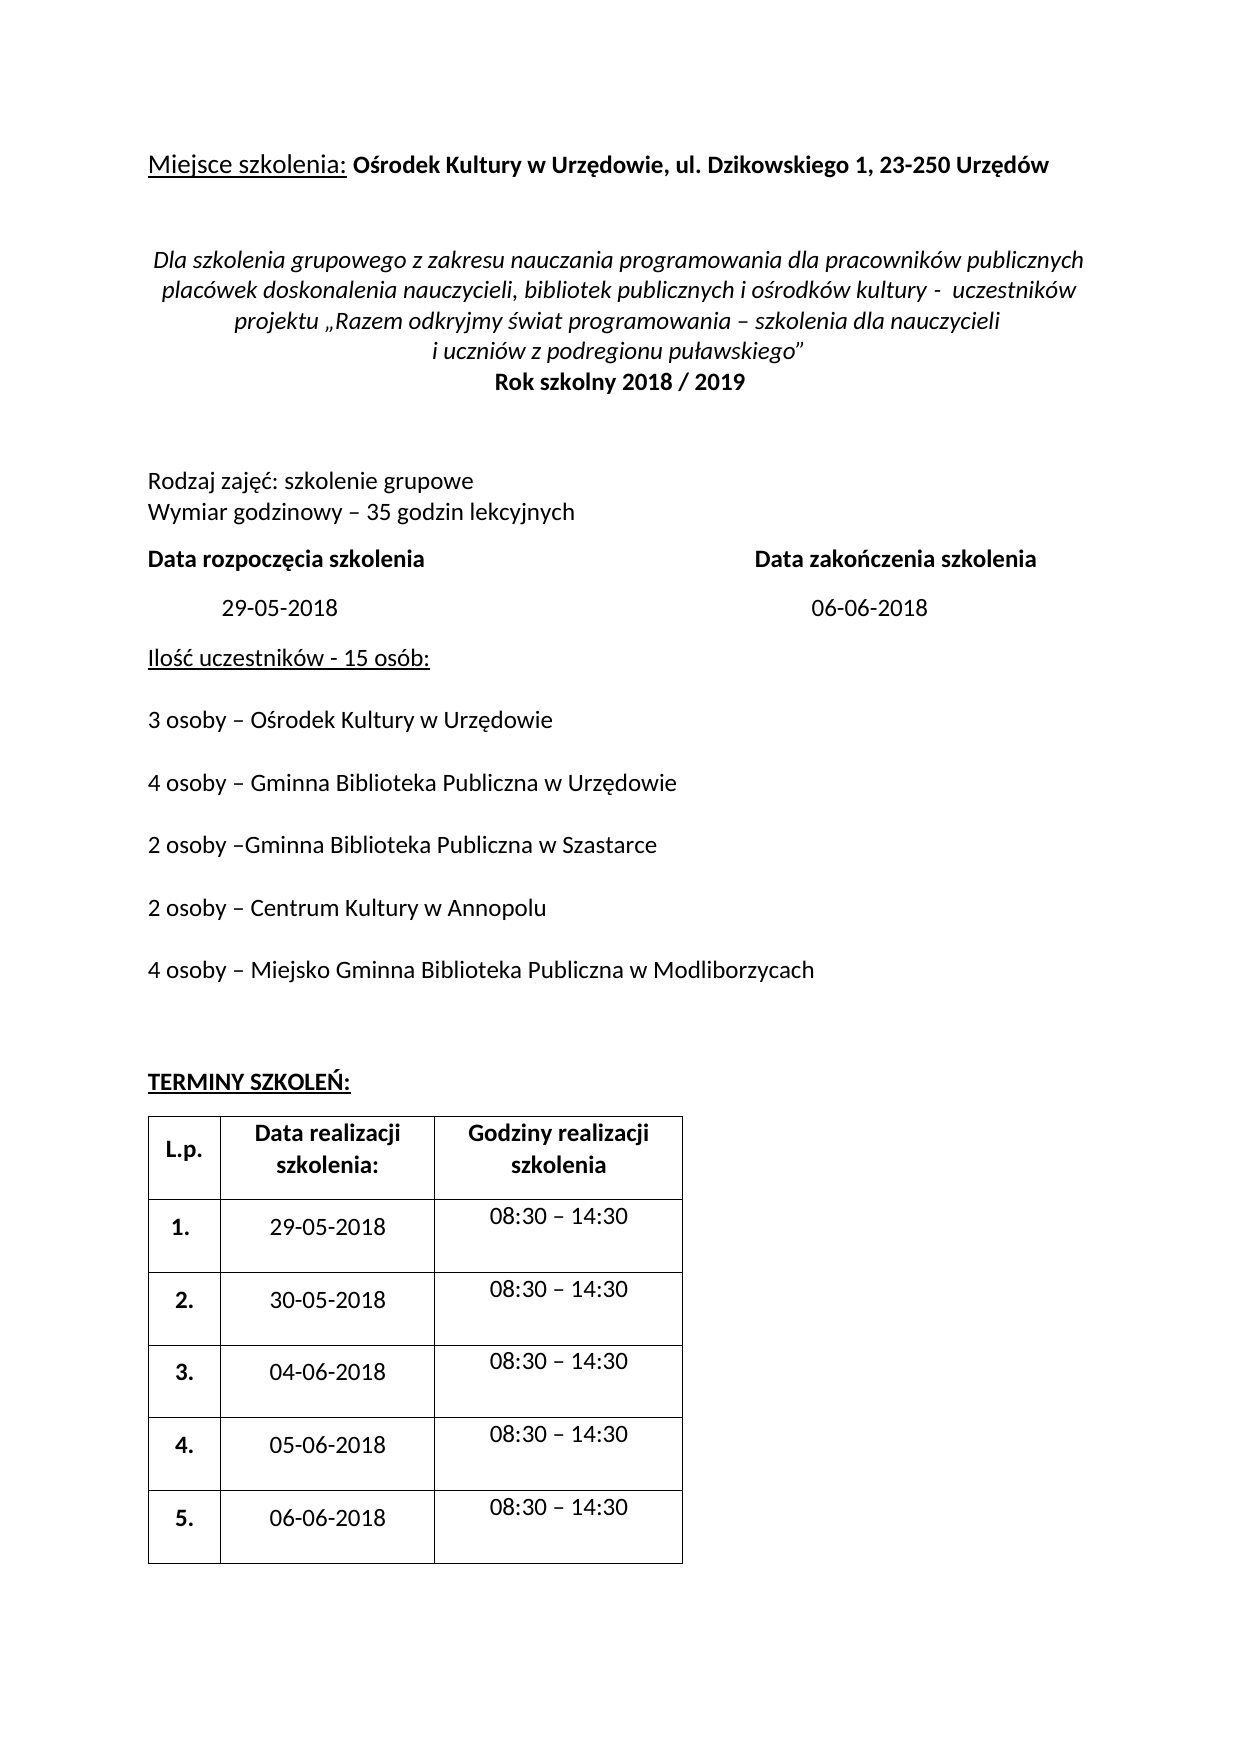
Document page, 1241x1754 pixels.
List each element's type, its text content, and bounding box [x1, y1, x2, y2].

text TERMINY SZKOLEŃ: [148, 1066, 1093, 1097]
table_cell 04-06-2018 [221, 1346, 434, 1417]
table_cell 08:30 – 14:30 [435, 1491, 682, 1563]
table_cell 05-06-2018 [221, 1418, 434, 1490]
text Dla szkolenia grupowego z zakresu nauczania programowania dla pracowników publicznych placówek doskonalenia nauczycieli, bibliotek publicznych i ośrodków kultury - uczestników projektu „Razem odkryjmy świat programowania – szkolenia dla nauczycieli i uczniów z podregionu puławskiego” [148, 244, 1093, 366]
table_cell 2. [149, 1273, 220, 1344]
text Data rozpoczęcia szkolenia Data zakończenia szkolenia [148, 543, 1093, 573]
table_cell 30-05-2018 [221, 1273, 434, 1344]
text Ilość uczestników - 15 osób: [148, 642, 1093, 673]
table_cell 08:30 – 14:30 [435, 1273, 682, 1344]
table_cell 08:30 – 14:30 [435, 1418, 682, 1490]
table_header Data realizacji szkolenia: [221, 1117, 434, 1199]
text 4 osoby – Gminna Biblioteka Publiczna w Urzędowie [148, 767, 1093, 797]
table_cell 5. [149, 1491, 220, 1563]
text 3 osoby – Ośrodek Kultury w Urzędowie [148, 704, 1093, 735]
text Rok szkolny 2018 / 2019 [148, 366, 1093, 397]
table_cell 3. [149, 1346, 220, 1417]
table_cell 1. [149, 1200, 220, 1272]
text 29-05-2018 06-06-2018 [148, 592, 1093, 623]
text 4 osoby – Miejsko Gminna Biblioteka Publiczna w Modliborzycach [148, 954, 1093, 984]
table_cell 29-05-2018 [221, 1200, 434, 1272]
table_header Godziny realizacji szkolenia [435, 1117, 682, 1199]
table_header L.p. [149, 1117, 220, 1199]
table_cell 08:30 – 14:30 [435, 1346, 682, 1417]
text 2 osoby – Centrum Kultury w Annopolu [148, 892, 1093, 922]
table_cell 4. [149, 1418, 220, 1490]
text Rodzaj zajęć: szkolenie grupowe Wymiar godzinowy – 35 godzin lekcyjnych [148, 465, 1093, 526]
table_cell 08:30 – 14:30 [435, 1200, 682, 1272]
text 2 osoby –Gminna Biblioteka Publiczna w Szastarce [148, 829, 1093, 860]
table_cell 06-06-2018 [221, 1491, 434, 1563]
text Miejsce szkolenia: Ośrodek Kultury w Urzędowie, ul. Dzikowskiego 1, 23-250 Urzędów [148, 148, 1093, 181]
